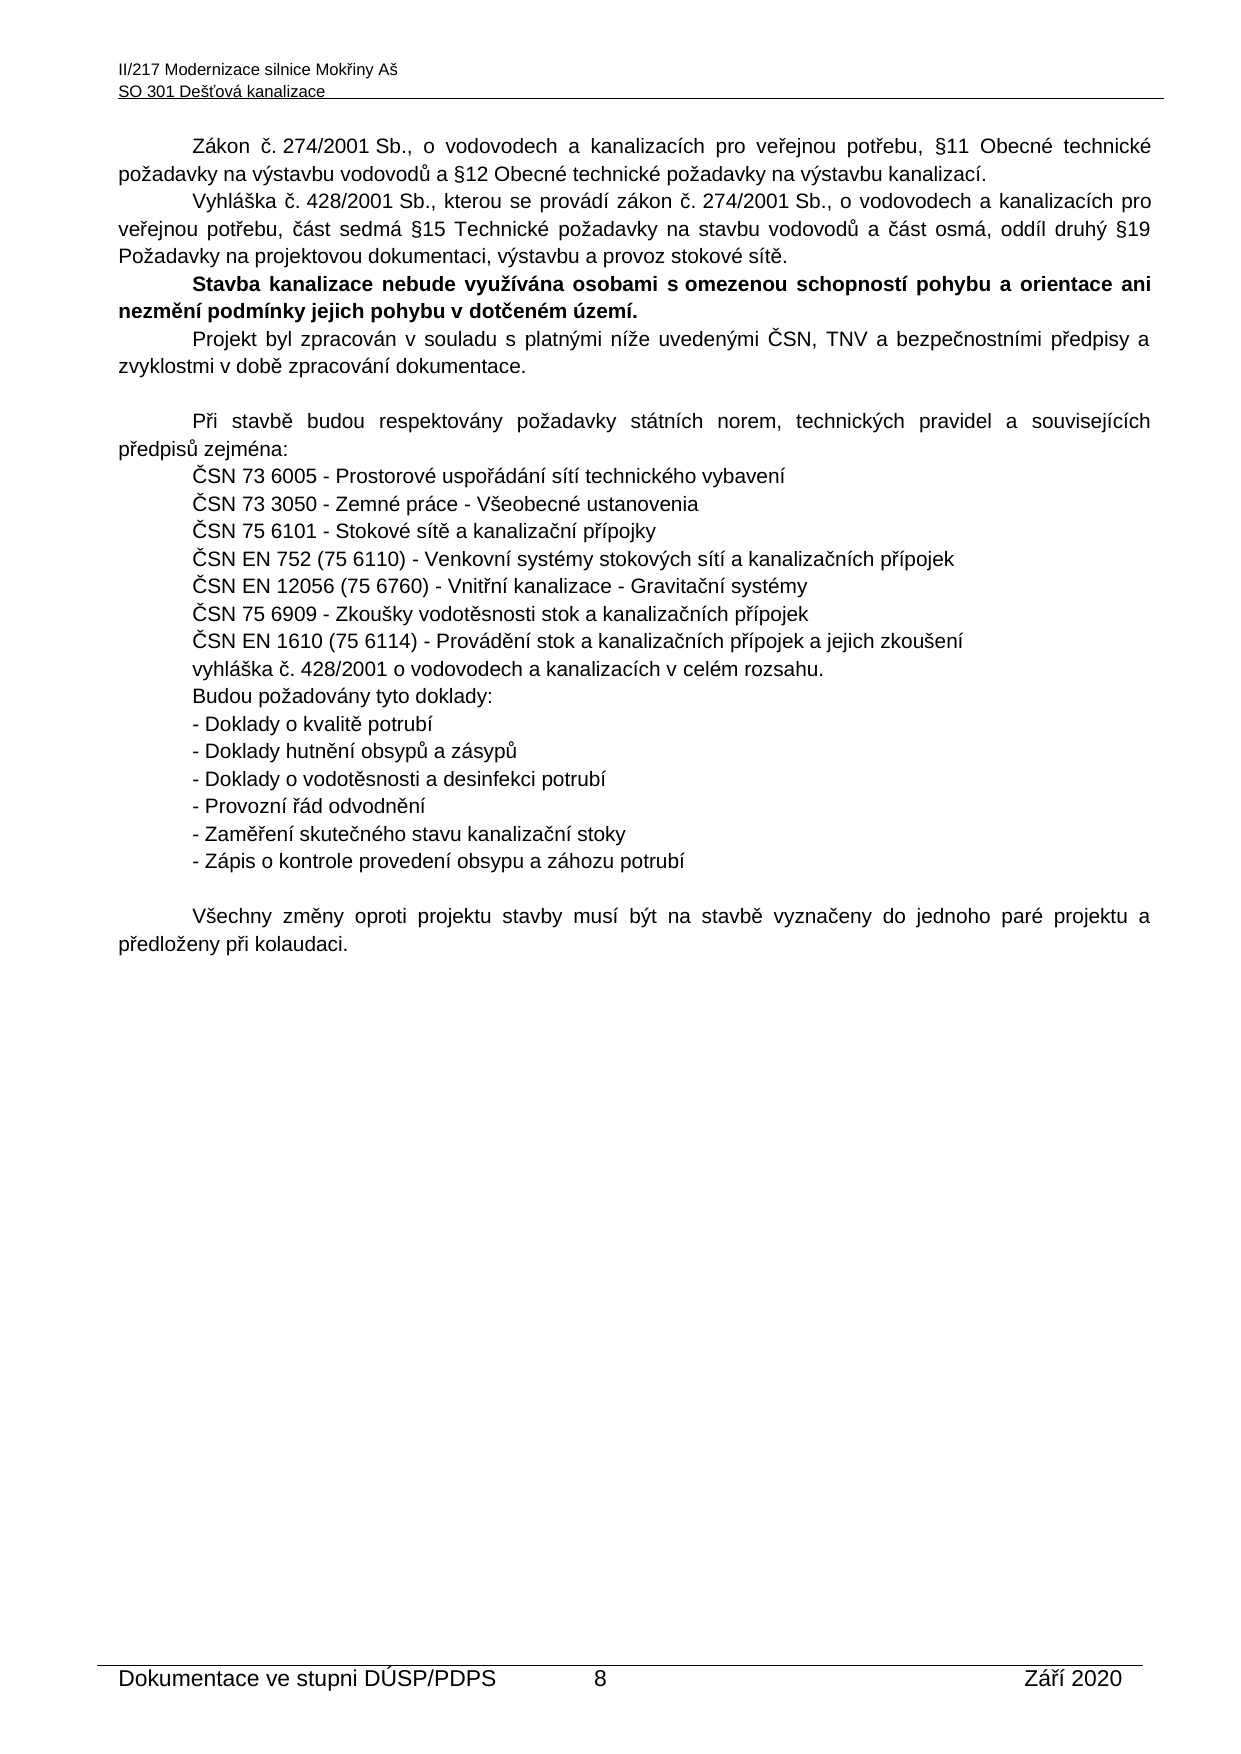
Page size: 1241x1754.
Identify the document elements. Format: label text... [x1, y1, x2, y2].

text Stavba kanalizace nebude využívána osobami s omezenou schopností pohybu a orientace ani nezmění podmínky jejich pohybu v dotčeném území. [118, 271, 1152, 323]
text ČSN 73 3050 - Zemné práce - Všeobecné ustanovenia [118, 491, 1152, 515]
text - Zaměření skutečného stavu kanalizační stoky [118, 821, 1152, 845]
text Vyhláška č. 428/2001 Sb., kterou se provádí zákon č. 274/2001 Sb., o vodovodech a kanalizacích pro veřejnou potřebu, část sedmá §15 Technické požadavky na stavbu vodovodů a část osmá, oddíl druhý §19 Požadavky na projektovou dokumentaci, výstavbu a provoz stokové sítě. [118, 189, 1152, 268]
text ČSN 75 6909 - Zkoušky vodotěsnosti stok a kanalizačních přípojek [118, 601, 1152, 625]
text ČSN 75 6101 - Stokové sítě a kanalizační přípojky [118, 519, 1152, 543]
text - Doklady o kvalitě potrubí [118, 711, 1152, 735]
text Všechny změny oproti projektu stavby musí být na stavbě vyznačeny do jednoho paré projektu a předloženy při kolaudaci. [118, 904, 1152, 955]
text Budou požadovány tyto doklady: [118, 684, 1152, 708]
text ČSN EN 1610 (75 6114) - Provádění stok a kanalizačních přípojek a jejich zkoušení [118, 629, 1152, 653]
text Při stavbě budou respektovány požadavky státních norem, technických pravidel a souvisejících předpisů zejména: [118, 409, 1152, 460]
text vyhláška č. 428/2001 o vodovodech a kanalizacích v celém rozsahu. [118, 656, 1152, 680]
text - Provozní řád odvodnění [118, 794, 1152, 818]
text ČSN EN 12056 (75 6760) - Vnitřní kanalizace - Gravitační systémy [118, 574, 1152, 598]
text - Doklady o vodotěsnosti a desinfekci potrubí [118, 766, 1152, 790]
text - Zápis o kontrole provedení obsypu a záhozu potrubí [118, 849, 1152, 873]
text Zákon č. 274/2001 Sb., o vodovodech a kanalizacích pro veřejnou potřebu, §11 Obecné technické požadavky na výstavbu vodovodů a §12 Obecné technické požadavky na výstavbu kanalizací. [118, 134, 1152, 185]
text ČSN EN 752 (75 6110) - Venkovní systémy stokových sítí a kanalizačních přípojek [118, 546, 1152, 570]
text Projekt byl zpracován v souladu s platnými níže uvedenými ČSN, TNV a bezpečnostními předpisy a zvyklostmi v době zpracování dokumentace. [118, 326, 1152, 378]
text ČSN 73 6005 - Prostorové uspořádání sítí technického vybavení [118, 464, 1152, 488]
text - Doklady hutnění obsypů a zásypů [118, 739, 1152, 763]
